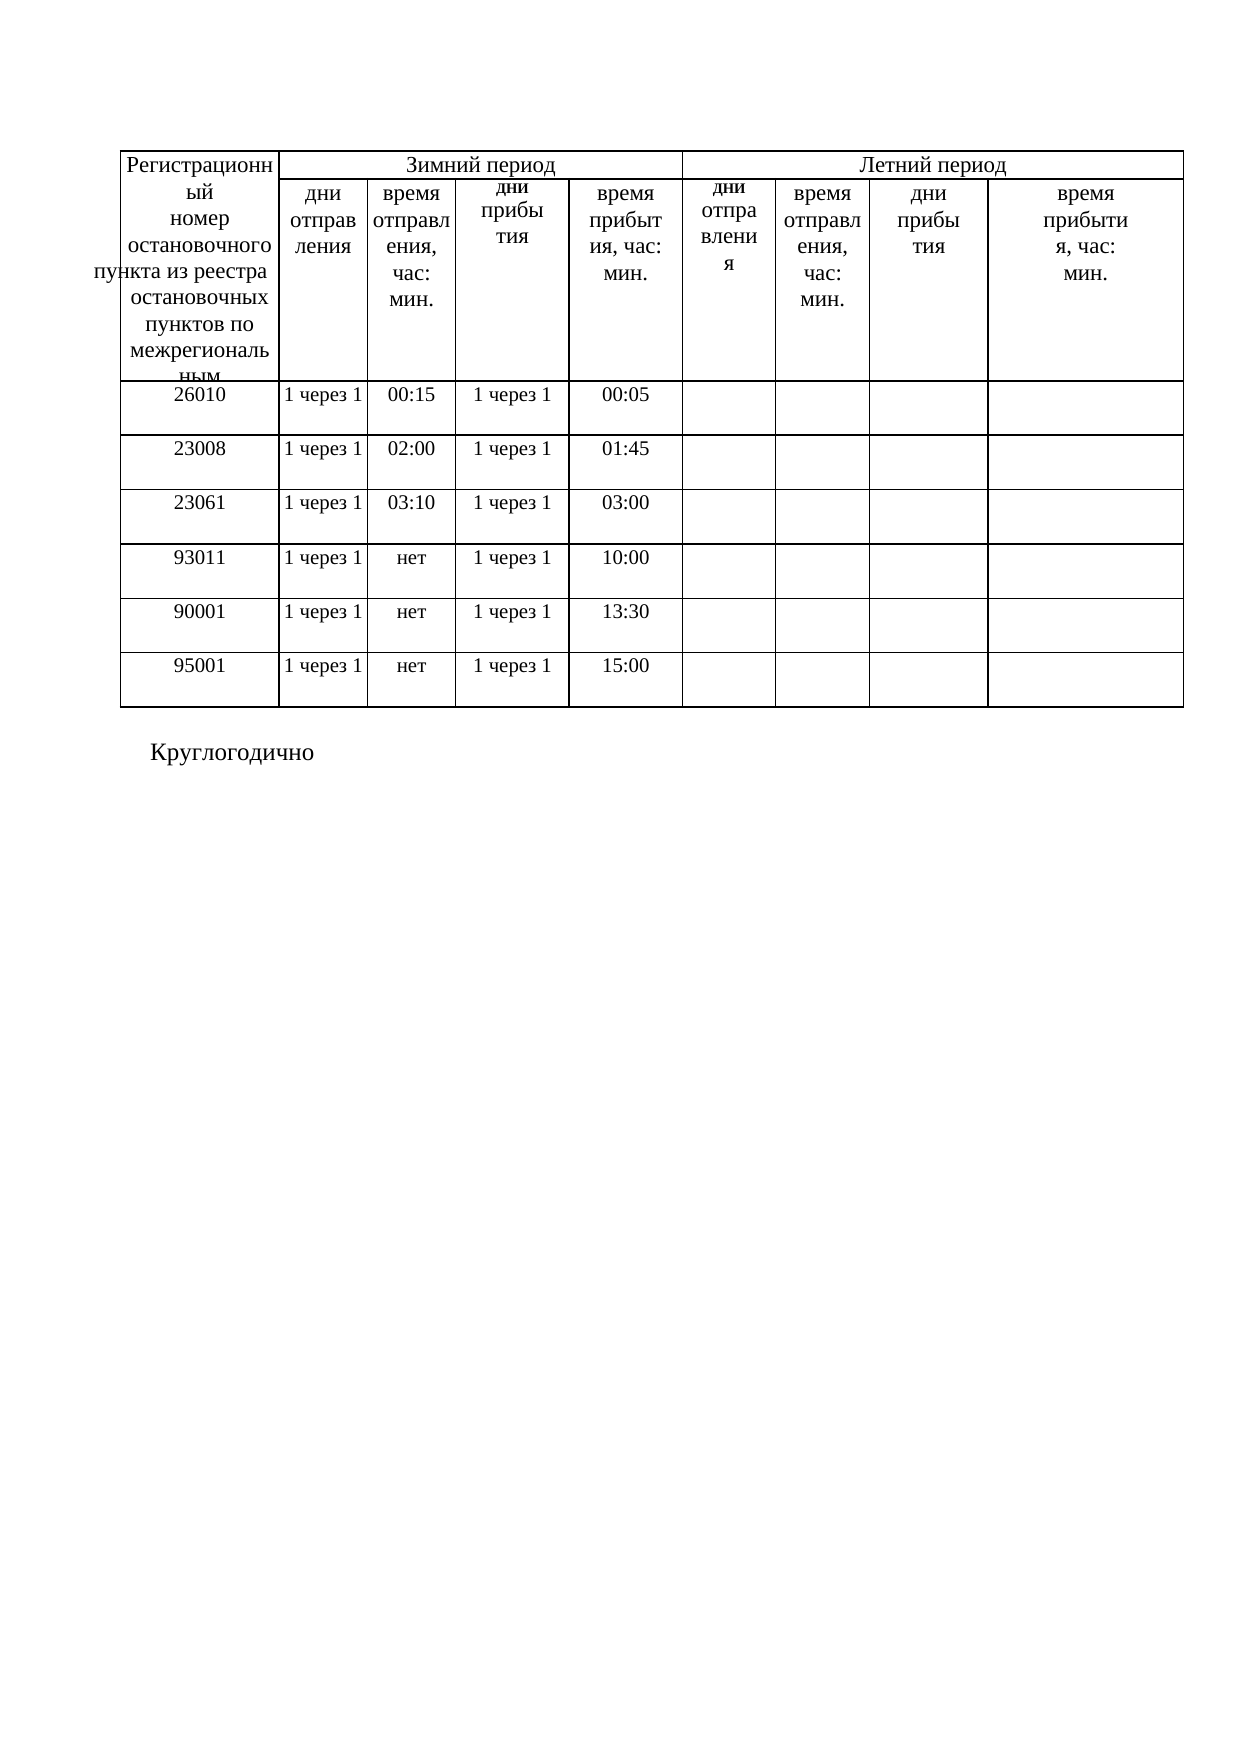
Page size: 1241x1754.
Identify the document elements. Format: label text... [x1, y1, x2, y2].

table_cell [989, 490, 1183, 543]
table_cell 00:05 [570, 382, 682, 434]
table_cell 1 через 1 [456, 490, 568, 543]
table_cell ДНИ прибы тия [456, 180, 568, 380]
table_cell 1 через 1 [456, 436, 568, 489]
table_cell 15:00 [570, 653, 682, 706]
table_cell нет [368, 599, 455, 652]
table_cell 1 через 1 [280, 436, 367, 489]
table_cell 23008 [121, 436, 278, 489]
table_cell [989, 599, 1183, 652]
table_cell 02:00 [368, 436, 455, 489]
table_cell нет [368, 545, 455, 597]
table_cell [776, 382, 869, 434]
table_cell 1 через 1 [280, 545, 367, 597]
table_cell дни отправ ления [280, 180, 367, 380]
table_cell [683, 382, 775, 434]
table_cell 90001 [121, 599, 278, 652]
table_cell ДНИ отпра влени я [683, 180, 775, 380]
table_cell [776, 653, 869, 706]
table_cell 03:00 [570, 490, 682, 543]
table_cell 1 через 1 [280, 653, 367, 706]
table_cell время отправл ения, час: мин. [776, 180, 869, 380]
table_cell 23061 [121, 490, 278, 543]
table_cell [989, 382, 1183, 434]
table_cell [683, 599, 775, 652]
table_cell [776, 599, 869, 652]
table_cell [989, 653, 1183, 706]
table_cell 00:15 [368, 382, 455, 434]
table_cell [989, 545, 1183, 597]
table_cell 1 через 1 [280, 382, 367, 434]
table_header Летний период [683, 152, 1183, 178]
table_cell 26010 [121, 382, 278, 434]
table_cell [870, 545, 987, 597]
table_cell 95001 [121, 653, 278, 706]
table_cell 1 через 1 [280, 599, 367, 652]
table_cell 10:00 [570, 545, 682, 597]
table_cell [870, 436, 987, 489]
table_cell 1 через 1 [456, 545, 568, 597]
table_cell 1 через 1 [280, 490, 367, 543]
table_cell 93011 [121, 545, 278, 597]
table_cell [776, 545, 869, 597]
table_cell [870, 653, 987, 706]
table_cell время отправл ения, час: мин. [368, 180, 455, 380]
table_cell [870, 599, 987, 652]
table_cell дни прибы тия [870, 180, 987, 380]
table_cell [683, 653, 775, 706]
table_cell [683, 545, 775, 597]
table_header Зимний период [280, 152, 682, 178]
table_cell [683, 436, 775, 489]
table_cell время прибыти я, час: мин. [989, 180, 1183, 380]
table_cell [776, 490, 869, 543]
table_cell 1 через 1 [456, 653, 568, 706]
table_cell 1 через 1 [456, 599, 568, 652]
table_cell время прибыт ия, час: мин. [570, 180, 682, 380]
table_cell 1 через 1 [456, 382, 568, 434]
table_cell 13:30 [570, 599, 682, 652]
text Круглогодично [150, 737, 1090, 765]
table_cell [870, 490, 987, 543]
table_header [121, 152, 278, 380]
table_cell [870, 382, 987, 434]
table_cell 01:45 [570, 436, 682, 489]
table_cell [776, 436, 869, 489]
table_cell нет [368, 653, 455, 706]
table_cell [683, 490, 775, 543]
table_cell [989, 436, 1183, 489]
table_cell 03:10 [368, 490, 455, 543]
